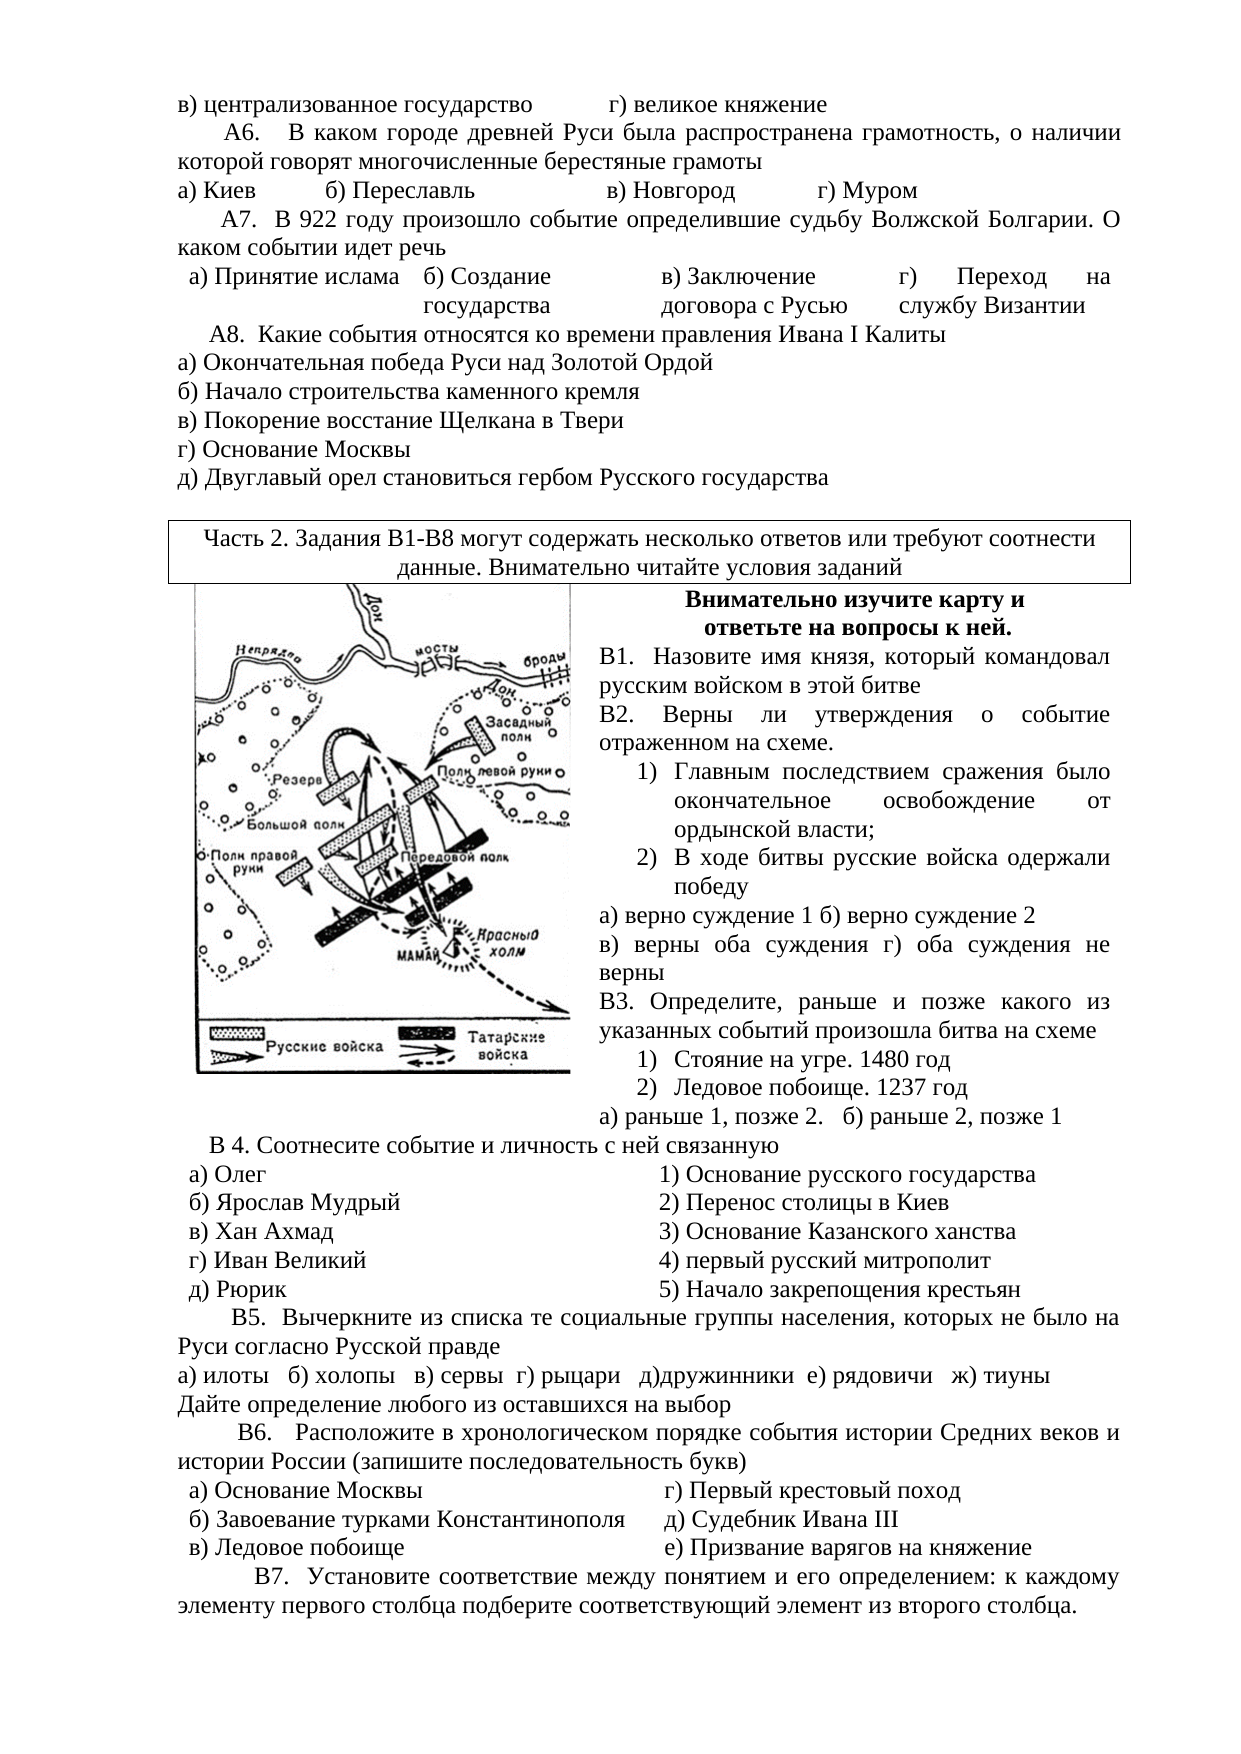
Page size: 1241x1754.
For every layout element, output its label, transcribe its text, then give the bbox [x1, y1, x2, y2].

table_cell б) Ярослав Мудрый [177, 1188, 647, 1216]
text В 4. Соотнесите событие и личность с ней связанную [177, 1130, 1122, 1159]
table_header а) Принятие ислама [177, 261, 412, 319]
table_cell д) Рюрик [177, 1274, 647, 1302]
table_cell в) Ледовое побоище [177, 1533, 653, 1561]
table_cell е) Призвание варягов на княжение [653, 1533, 1122, 1561]
table_header 1) Основание русского государства [647, 1159, 1122, 1187]
text Часть 2. Задания В1-В8 могут содержать несколько ответов или требуют соотнести данные. Внимательно читайте условия заданий [169, 521, 1130, 583]
text б) Начало строительства каменного кремля [177, 376, 1122, 405]
text А8. Какие события относятся ко времени правления Ивана I Калиты [177, 319, 1122, 347]
text А7. В 922 году произошло событие определившие судьбу Волжской Болгарии. О каком событии идет речь [177, 204, 1122, 261]
text а) Окончательная победа Руси над Золотой Ордой [177, 347, 1122, 376]
table_cell 3) Основание Казанского ханства [647, 1216, 1122, 1245]
table_cell в) Хан Ахмад [177, 1216, 647, 1245]
table_header г) Переход на службу Византии [888, 261, 1122, 319]
text д) Двуглавый орел становиться гербом Русского государства [177, 462, 1122, 491]
text а) Киев б) Переславль в) Новгород г) Муром [177, 175, 1122, 204]
text в) централизованное государство г) великое княжение [177, 89, 1122, 117]
table_cell 4) первый русский митрополит [647, 1245, 1122, 1274]
text Дайте определение любого из оставшихся на выбор [177, 1389, 1122, 1417]
text А6. В каком городе древней Руси была распространена грамотность, о наличии которой говорят многочисленные берестяные грамоты [177, 117, 1122, 175]
table_header а) Олег [177, 1159, 647, 1187]
table_cell г) Иван Великий [177, 1245, 647, 1274]
table_cell 2) Перенос столицы в Киев [647, 1188, 1122, 1216]
table_header Внимательно изучите карту и ответьте на вопросы к ней. В1. Назовите имя князя, который командовал русским войском в этой битве В2. Верны ли утверждения о событие отраженном на схеме. Главным последствием сражения было окончательное освобождение от ордынской власти; В ходе битвы русские войска одержали победу а) верно суждение 1 б) верно суждение 2 в) верны оба суждения г) оба суждения не верны В3. Определите, раньше и позже какого из указанных событий произошла битва на схеме Стояние на угре. 1480 год Ледовое побоище. 1237 год а) раньше 1, позже 2. б) раньше 2, позже 1 [588, 584, 1122, 1130]
table_header [177, 584, 588, 1130]
text В5. Вычеркните из списка те социальные группы населения, которых не было на Руси согласно Русской правде [177, 1302, 1122, 1360]
text в) Покорение восстание Щелкана в Твери [177, 405, 1122, 434]
table_cell д) Судебник Ивана III [653, 1504, 1122, 1532]
table_header в) Заключение договора с Русью [650, 261, 887, 319]
table_header а) Основание Москвы [177, 1475, 653, 1504]
picture [194, 584, 571, 1074]
table_header б) Создание государства [412, 261, 650, 319]
text В6. Расположите в хронологическом порядке события истории Средних веков и истории России (запишите последовательность букв) [177, 1417, 1122, 1475]
text В7. Установите соответствие между понятием и его определением: к каждому элементу первого столбца подберите соответствующий элемент из второго столбца. [177, 1561, 1122, 1619]
table_cell б) Завоевание турками Константинополя [177, 1504, 653, 1532]
text а) илоты б) холопы в) сервы г) рыцари д)дружинники е) рядовичи ж) тиуны [177, 1360, 1122, 1389]
table_header г) Первый крестовый поход [653, 1475, 1122, 1504]
text г) Основание Москвы [177, 434, 1122, 462]
table_cell 5) Начало закрепощения крестьян [647, 1274, 1122, 1302]
